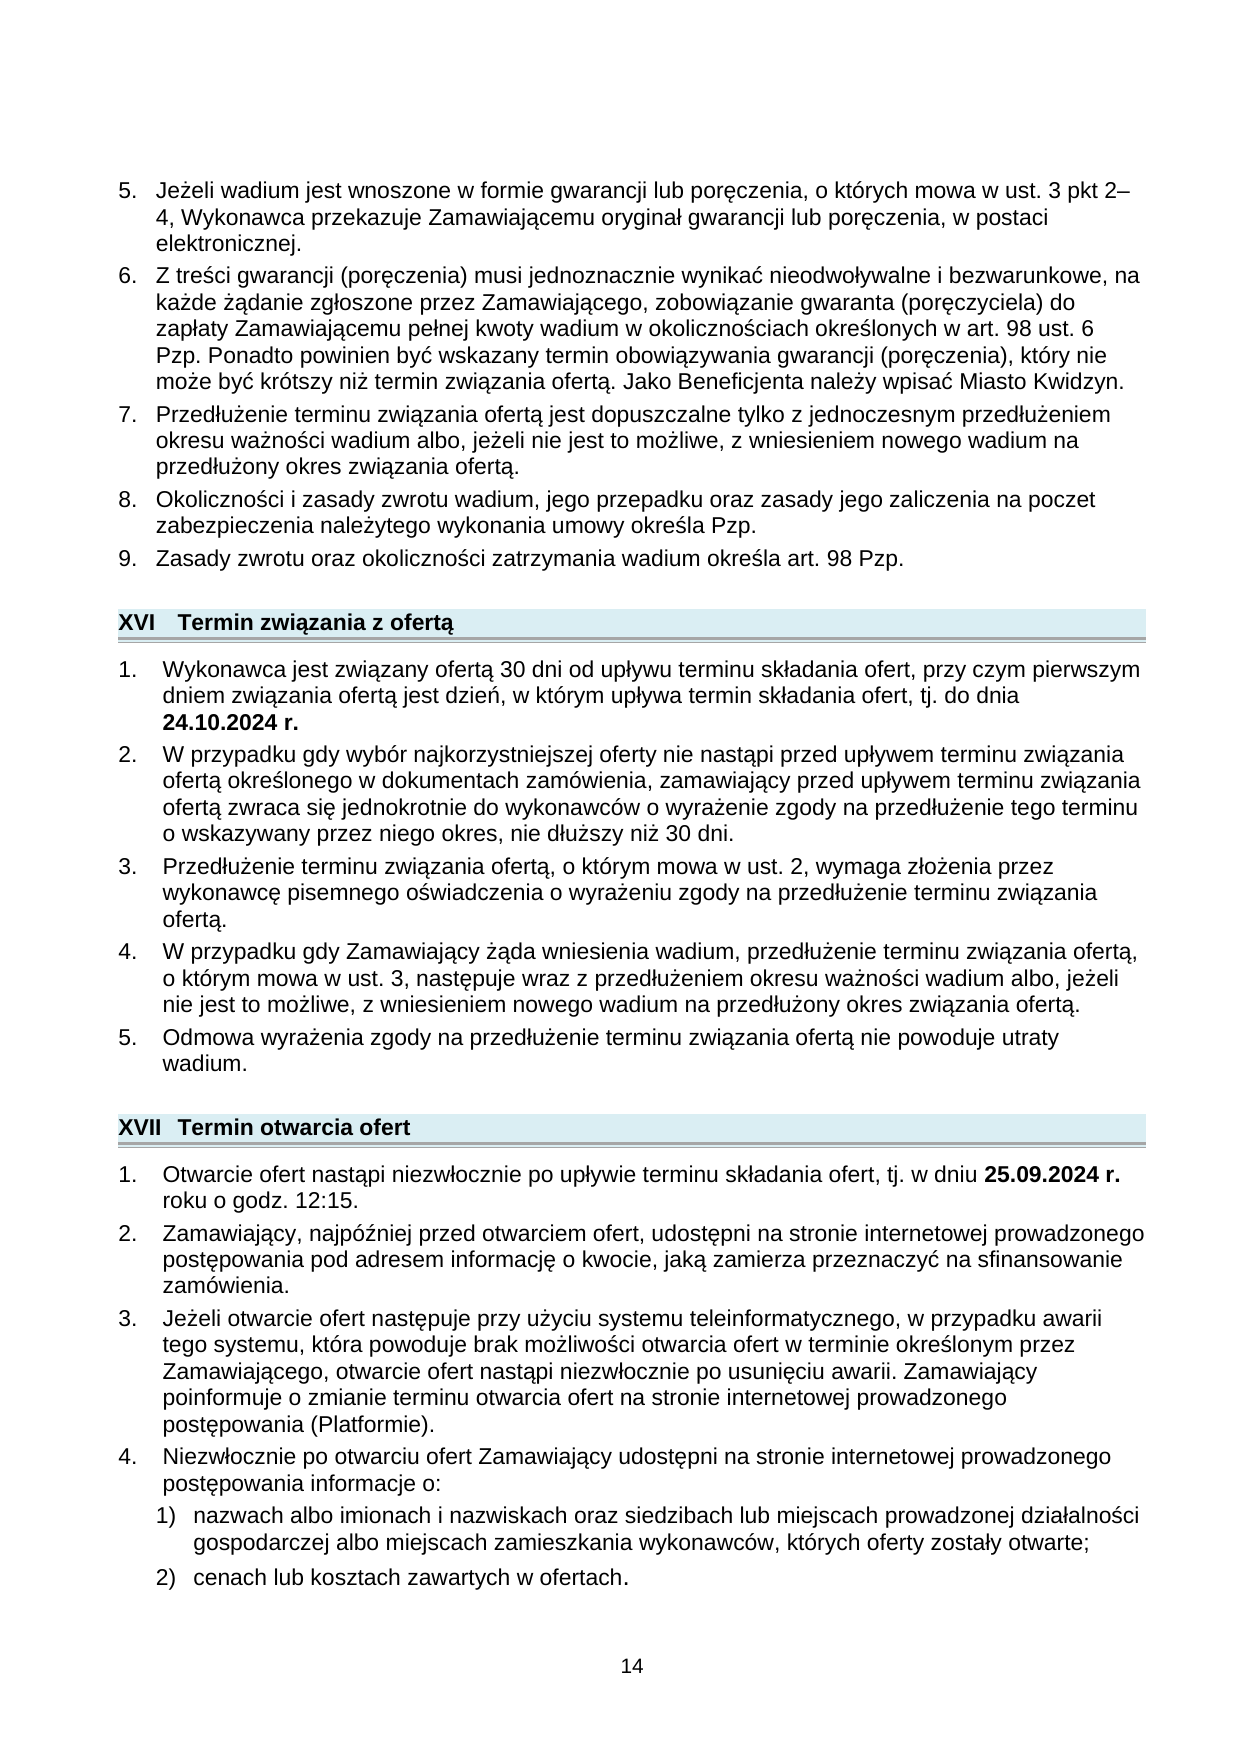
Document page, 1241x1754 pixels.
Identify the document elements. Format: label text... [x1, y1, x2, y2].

list Zasady zwrotu oraz okoliczności zatrzymania wadium określa art. 98 Pzp. [118, 545, 1146, 571]
text XVII Termin otwarcia ofert [118, 1114, 1146, 1142]
list Zamawiający, najpóźniej przed otwarciem ofert, udostępni na stronie internetowej prowadzonego postępowania pod adresem informację o kwocie, jaką zamierza przeznaczyć na sfinansowanie zamówienia. [118, 1220, 1146, 1299]
list nazwach albo imionach i nazwiskach oraz siedzibach lub miejscach prowadzonej działalności gospodarczej albo miejscach zamieszkania wykonawców, których oferty zostały otwarte; [156, 1502, 1146, 1555]
list Odmowa wyrażenia zgody na przedłużenie terminu związania ofertą nie powoduje utraty wadium. [118, 1023, 1146, 1076]
text XVI Termin związania z ofertą [118, 609, 1146, 637]
list W przypadku gdy Zamawiający żąda wniesienia wadium, przedłużenie terminu związania ofertą, o którym mowa w ust. 3, następuje wraz z przedłużeniem okresu ważności wadium albo, jeżeli nie jest to możliwe, z wniesieniem nowego wadium na przedłużony okres związania ofertą. [118, 938, 1146, 1017]
list Jeżeli wadium jest wnoszone w formie gwarancji lub poręczenia, o których mowa w ust. 3 pkt 2–4, Wykonawca przekazuje Zamawiającemu oryginał gwarancji lub poręczenia, w postaci elektronicznej. [118, 177, 1146, 256]
list Otwarcie ofert nastąpi niezwłocznie po upływie terminu składania ofert, tj. w dniu 25.09.2024 r. roku o godz. 12:15. [118, 1161, 1146, 1213]
list Z treści gwarancji (poręczenia) musi jednoznacznie wynikać nieodwoływalne i bezwarunkowe, na każde żądanie zgłoszone przez Zamawiającego, zobowiązanie gwaranta (poręczyciela) do zapłaty Zamawiającemu pełnej kwoty wadium w okolicznościach określonych w art. 98 ust. 6 Pzp. Ponadto powinien być wskazany termin obowiązywania gwarancji (poręczenia), który nie może być krótszy niż termin związania ofertą. Jako Beneficjenta należy wpisać Miasto Kwidzyn. [118, 262, 1146, 394]
list Niezwłocznie po otwarciu ofert Zamawiający udostępni na stronie internetowej prowadzonego postępowania informacje o: [118, 1443, 1146, 1496]
list cenach lub kosztach zawartych w ofertach. [156, 1561, 1146, 1591]
list Przedłużenie terminu związania ofertą jest dopuszczalne tylko z jednoczesnym przedłużeniem okresu ważności wadium albo, jeżeli nie jest to możliwe, z wniesieniem nowego wadium na przedłużony okres związania ofertą. [118, 401, 1146, 479]
list Przedłużenie terminu związania ofertą, o którym mowa w ust. 2, wymaga złożenia przez wykonawcę pisemnego oświadczenia o wyrażeniu zgody na przedłużenie terminu związania ofertą. [118, 853, 1146, 932]
list Wykonawca jest związany ofertą 30 dni od upływu terminu składania ofert, przy czym pierwszym dniem związania ofertą jest dzień, w którym upływa termin składania ofert, tj. do dnia 24.10.2024 r. [118, 656, 1146, 735]
list Okoliczności i zasady zwrotu wadium, jego przepadku oraz zasady jego zaliczenia na poczet zabezpieczenia należytego wykonania umowy określa Pzp. [118, 486, 1146, 538]
list Jeżeli otwarcie ofert następuje przy użyciu systemu teleinformatycznego, w przypadku awarii tego systemu, która powoduje brak możliwości otwarcia ofert w terminie określonym przez Zamawiającego, otwarcie ofert nastąpi niezwłocznie po usunięciu awarii. Zamawiający poinformuje o zmianie terminu otwarcia ofert na stronie internetowej prowadzonego postępowania (Platformie). [118, 1305, 1146, 1437]
list W przypadku gdy wybór najkorzystniejszej oferty nie nastąpi przed upływem terminu związania ofertą określonego w dokumentach zamówienia, zamawiający przed upływem terminu związania ofertą zwraca się jednokrotnie do wykonawców o wyrażenie zgody na przedłużenie tego terminu o wskazywany przez niego okres, nie dłuższy niż 30 dni. [118, 741, 1146, 847]
